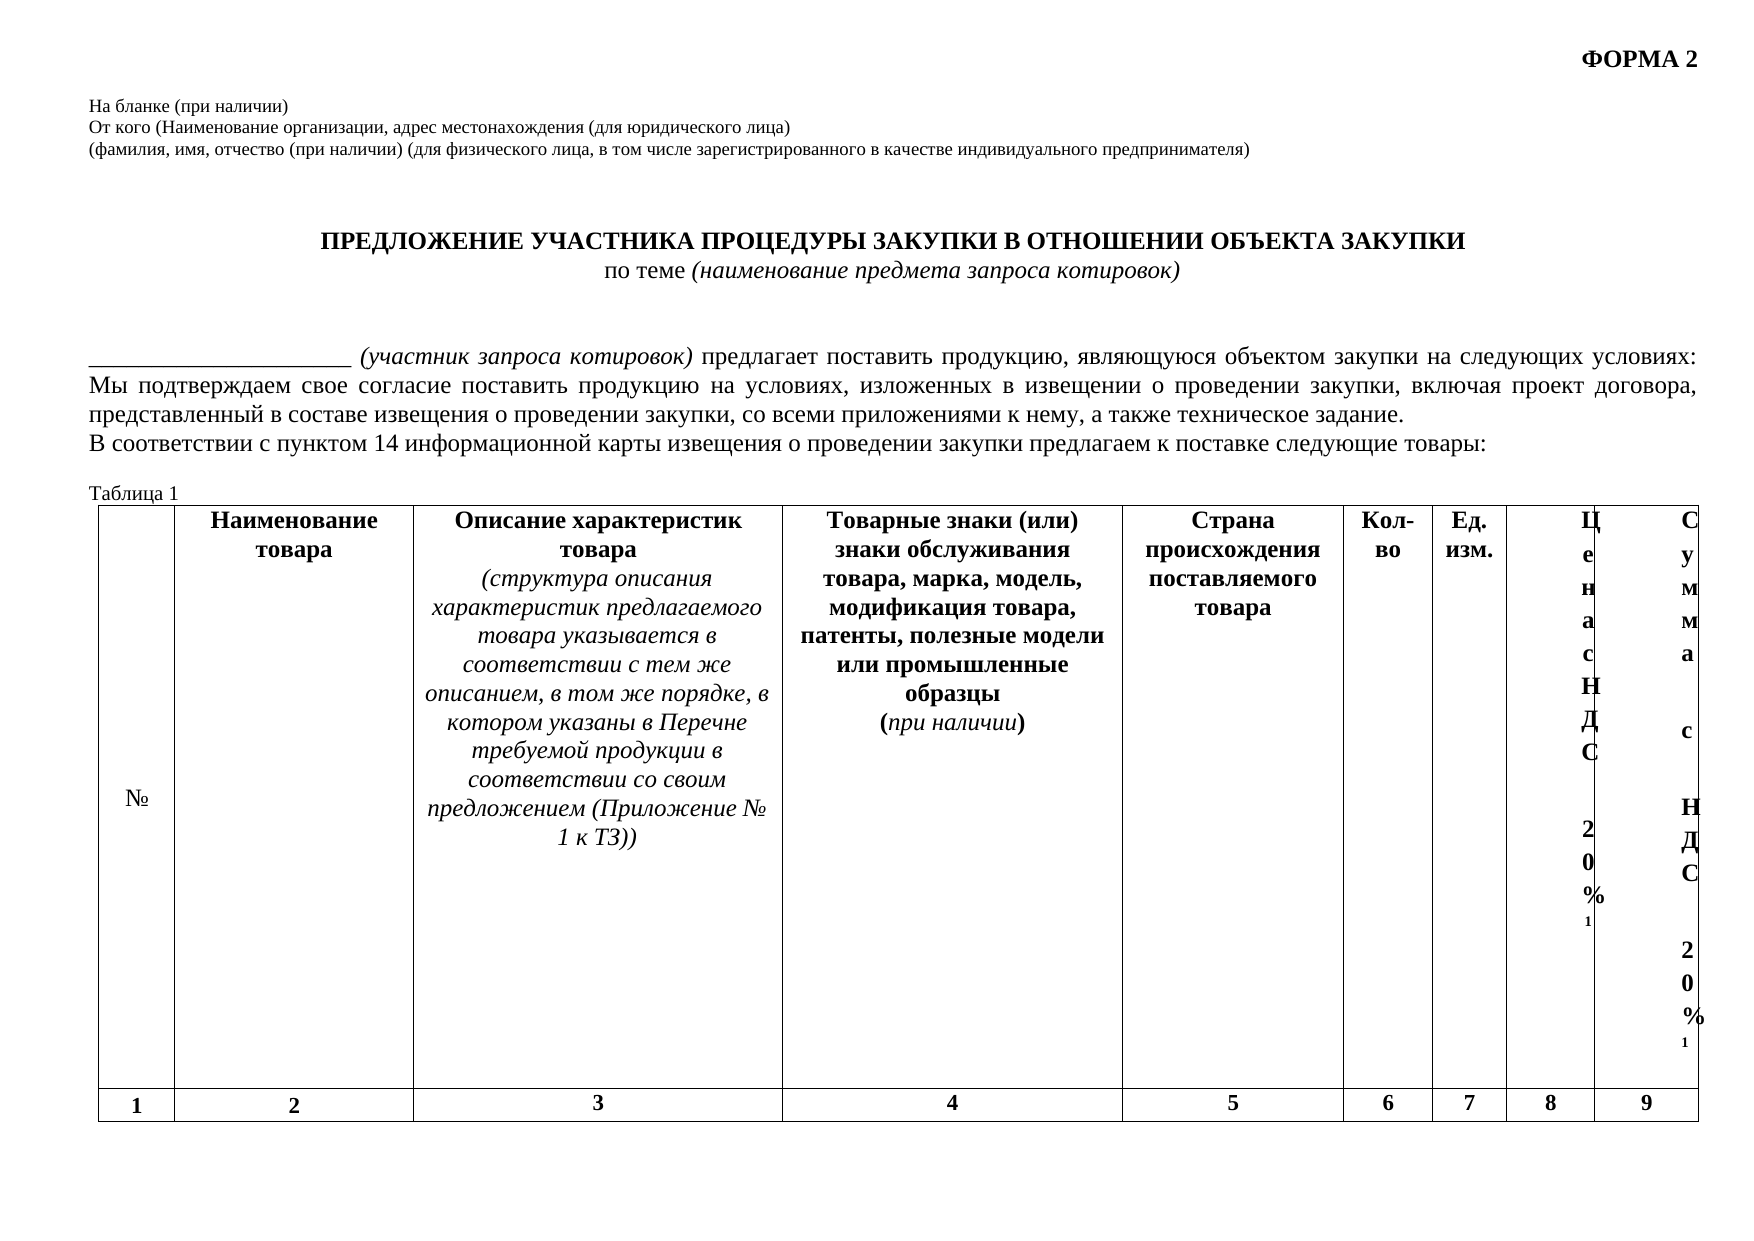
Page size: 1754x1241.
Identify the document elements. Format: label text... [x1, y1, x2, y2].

table_header Сумма с НДС 20%1 [1595, 506, 1698, 1088]
text В соответствии с пунктом 14 информационной карты извещения о проведении закупки предлагаем к поставке следующие товары: [89, 428, 1698, 456]
table_cell 1 [99, 1089, 174, 1121]
table_cell 8 [1507, 1089, 1594, 1121]
text На бланке (при наличии) [89, 94, 1698, 116]
table_cell 6 [1344, 1089, 1432, 1121]
table_cell 7 [1433, 1089, 1506, 1121]
table_header Товарные знаки (или) знаки обслуживания товара, марка, модель, модификация товара, патенты, полезные модели или промышленные образцы (при наличии) [783, 506, 1122, 1088]
table_cell 9 [1595, 1089, 1698, 1121]
text От кого (Наименование организации, адрес местонахождения (для юридического лица) [89, 116, 1698, 138]
text ПРЕДЛОЖЕНИЕ УЧАСТНИКА ПРОЦЕДУРЫ ЗАКУПКИ В ОТНОШЕНИИ ОБЪЕКТА ЗАКУПКИ [89, 226, 1698, 255]
table_cell 5 [1123, 1089, 1343, 1121]
text Таблица 1 [89, 481, 1698, 504]
table_header Наименование товара [175, 506, 413, 1088]
table_header Страна происхождения поставляемого товара [1123, 506, 1343, 1088]
table_header № [99, 506, 174, 1088]
table_header Кол-во [1344, 506, 1432, 1088]
table_header Описание характеристик товара (структура описания характеристик предлагаемого товара указывается в соответствии с тем же описанием, в том же порядке, в котором указаны в Перечне требуемой продукции в соответствии со своим предложением (Приложение № 1 к ТЗ)) [414, 506, 782, 1088]
text ФОРМА 2 [325, 44, 1698, 73]
text по теме (наименование предмета запроса котировок) [89, 255, 1698, 284]
table_cell 3 [414, 1089, 782, 1121]
text (фамилия, имя, отчество (при наличии) (для физического лица, в том числе зарегистрированного в качестве индивидуального предпринимателя) [89, 138, 1698, 159]
table_header Ед. изм. [1433, 506, 1506, 1088]
table_cell 4 [783, 1089, 1122, 1121]
text _____________________ (участник запроса котировок) предлагает поставить продукцию, являющуюся объектом закупки на следующих условиях: Мы подтверждаем свое согласие поставить продукцию на условиях, изложенных в извещении о проведении закупки, включая проект договора, представленный в составе извещения о проведении закупки, со всеми приложениями к нему, а также техническое задание. [89, 341, 1698, 428]
table_cell 2 [175, 1089, 413, 1121]
table_header Цена с НДС 20%1 [1507, 506, 1594, 1088]
